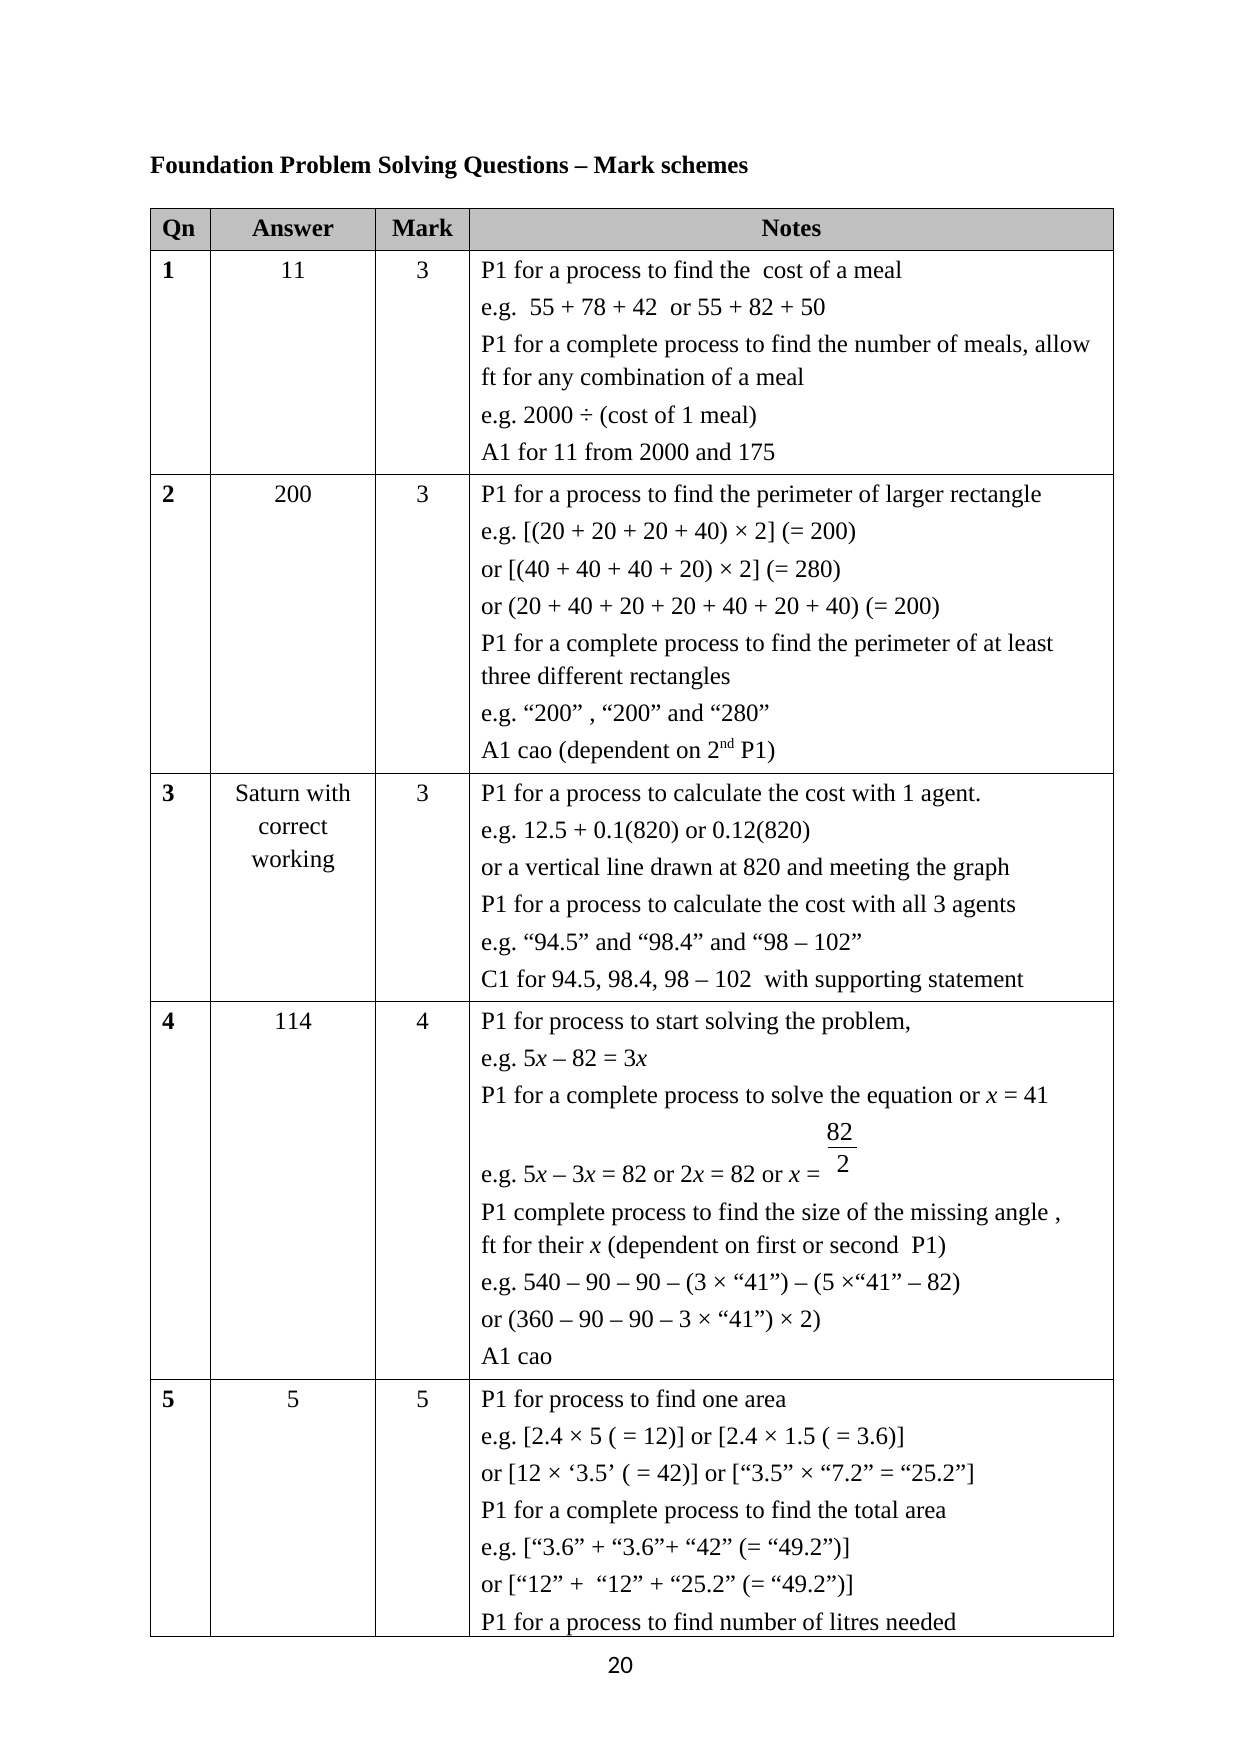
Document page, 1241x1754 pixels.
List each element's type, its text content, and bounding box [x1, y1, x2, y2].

table_cell 114 [211, 1002, 375, 1378]
table_cell 2 [151, 475, 210, 773]
table_header Answer [211, 209, 375, 250]
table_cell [470, 1380, 1113, 1636]
table_header Mark [376, 209, 469, 250]
table_cell P1 for a process to calculate the cost with 1 agent. e.g. 12.5 + 0.1(820) or 0.12(820) or a vertical line drawn at 820 and meeting the graph P1 for a process to calculate the cost with all 3 agents e.g. “94.5” and “98.4” and “98 – 102” C1 for 94.5, 98.4, 98 – 102 with supporting statement [470, 774, 1113, 1001]
table_cell 4 [151, 1002, 210, 1378]
table_cell P1 for process to start solving the problem, e.g. 5x – 82 = 3x P1 for a complete process to solve the equation or x = 41 e.g. 5x – 3x = 82 or 2x = 82 or x = P1 complete process to find the size of the missing angle , ft for their x (dependent on first or second P1) e.g. 540 – 90 – 90 – (3 × “41”) – (5 ×“41” – 82) or (360 – 90 – 90 – 3 × “41”) × 2) A1 cao [470, 1002, 1113, 1378]
table_cell 3 [376, 774, 469, 1001]
text Foundation Problem Solving Questions – Mark schemes [150, 150, 1090, 179]
table_cell 11 [211, 251, 375, 474]
table_cell 4 [376, 1002, 469, 1378]
table_cell 3 [376, 251, 469, 474]
table_cell 5 [151, 1380, 210, 1636]
table_cell Saturn with correct working [211, 774, 375, 1001]
table_cell P1 for a process to find the perimeter of larger rectangle e.g. [(20 + 20 + 20 + 40) × 2] (= 200) or [(40 + 40 + 40 + 20) × 2] (= 280) or (20 + 40 + 20 + 20 + 40 + 20 + 40) (= 200) P1 for a complete process to find the perimeter of at least three different rectangles e.g. “200” , “200” and “280” A1 cao (dependent on 2nd P1) [470, 475, 1113, 773]
table_cell 1 [151, 251, 210, 474]
table_cell P1 for a process to find the cost of a meal e.g. 55 + 78 + 42 or 55 + 82 + 50 P1 for a complete process to find the number of meals, allow ft for any combination of a meal e.g. 2000 ÷ (cost of 1 meal) A1 for 11 from 2000 and 175 [470, 251, 1113, 474]
table_cell 200 [211, 475, 375, 773]
table_header Qn [151, 209, 210, 250]
table_header Notes [470, 209, 1113, 250]
table_cell 3 [151, 774, 210, 1001]
table_cell 5 [211, 1380, 375, 1636]
table_cell 3 [376, 475, 469, 773]
table_cell 5 [376, 1380, 469, 1636]
